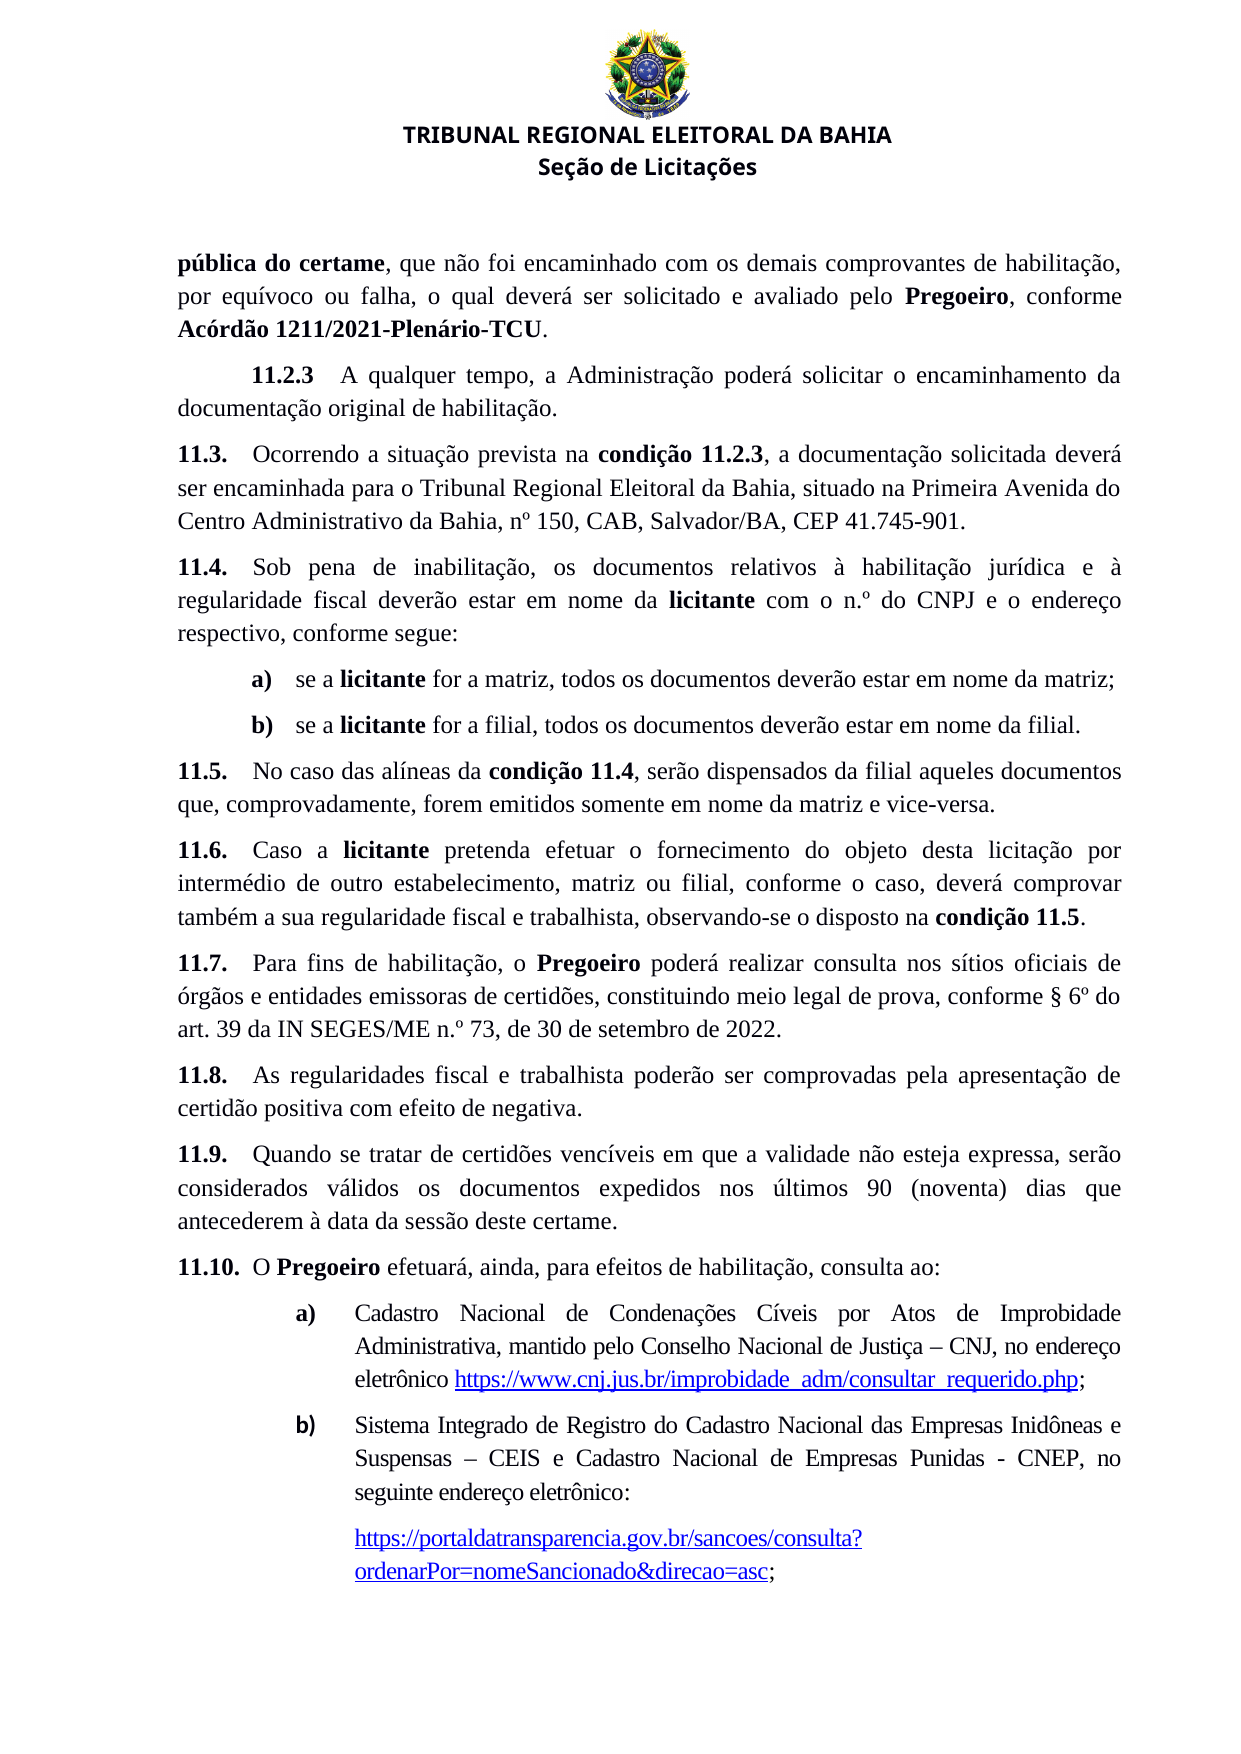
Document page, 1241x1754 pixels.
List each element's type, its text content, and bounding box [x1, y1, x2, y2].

list Sistema Integrado de Registro do Cadastro Nacional das Empresas Inidôneas e Suspensas – CEIS e Cadastro Nacional de Empresas Punidas - CNEP, no seguinte endereço eletrônico: [295, 1407, 1122, 1507]
list se a licitante for a filial, todos os documentos deverão estar em nome da filial. [251, 707, 1122, 740]
text 11.6. Caso a licitante pretenda efetuar o fornecimento do objeto desta licitação por intermédio de outro estabelecimento, matriz ou filial, conforme o caso, deverá comprovar também a sua regularidade fiscal e trabalhista, observando-se o disposto na condição 11.5. [177, 832, 1122, 932]
text 11.9. Quando se tratar de certidões vencíveis em que a validade não esteja expressa, serão considerados válidos os documentos expedidos nos últimos 90 (noventa) dias que antecederem à data da sessão deste certame. [177, 1136, 1122, 1236]
text 11.5. No caso das alíneas da condição 11.4, serão dispensados da filial aqueles documentos que, comprovadamente, forem emitidos somente em nome da matriz e vice-versa. [177, 753, 1122, 819]
text https://portaldatransparencia.gov.br/sancoes/consulta?ordenarPor=nomeSancionado&direcao=asc; [354, 1519, 1122, 1586]
text 11.10. O Pregoeiro efetuará, ainda, para efeitos de habilitação, consulta ao: [177, 1248, 1122, 1282]
list Cadastro Nacional de Condenações Cíveis por Atos de Improbidade Administrativa, mantido pelo Conselho Nacional de Justiça – CNJ, no endereço eletrônico https://www.cnj.jus.br/improbidade_adm/consultar_requerido.php; [295, 1294, 1122, 1394]
text 11.8. As regularidades fiscal e trabalhista poderão ser comprovadas pela apresentação de certidão positiva com efeito de negativa. [177, 1057, 1122, 1123]
text 11.7. Para fins de habilitação, o Pregoeiro poderá realizar consulta nos sítios oficiais de órgãos e entidades emissoras de certidões, constituindo meio legal de prova, conforme § 6º do art. 39 da IN SEGES/ME n.º 73, de 30 de setembro de 2022. [177, 944, 1122, 1044]
list se a licitante for a matriz, todos os documentos deverão estar em nome da matriz; [251, 661, 1122, 694]
text 11.3. Ocorrendo a situação prevista na condição 11.2.3, a documentação solicitada deverá ser encaminhada para o Tribunal Regional Eleitoral da Bahia, situado na Primeira Avenida do Centro Administrativo da Bahia, nº 150, CAB, Salvador/BA, CEP 41.745-901. [177, 436, 1122, 536]
text 11.2.3 A qualquer tempo, a Administração poderá solicitar o encaminhamento da documentação original de habilitação. [177, 357, 1122, 423]
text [177, 244, 1122, 344]
text 11.4. Sob pena de inabilitação, os documentos relativos à habilitação jurídica e à regularidade fiscal deverão estar em nome da licitante com o n.º do CNPJ e o endereço respectivo, conforme segue: [177, 548, 1122, 648]
